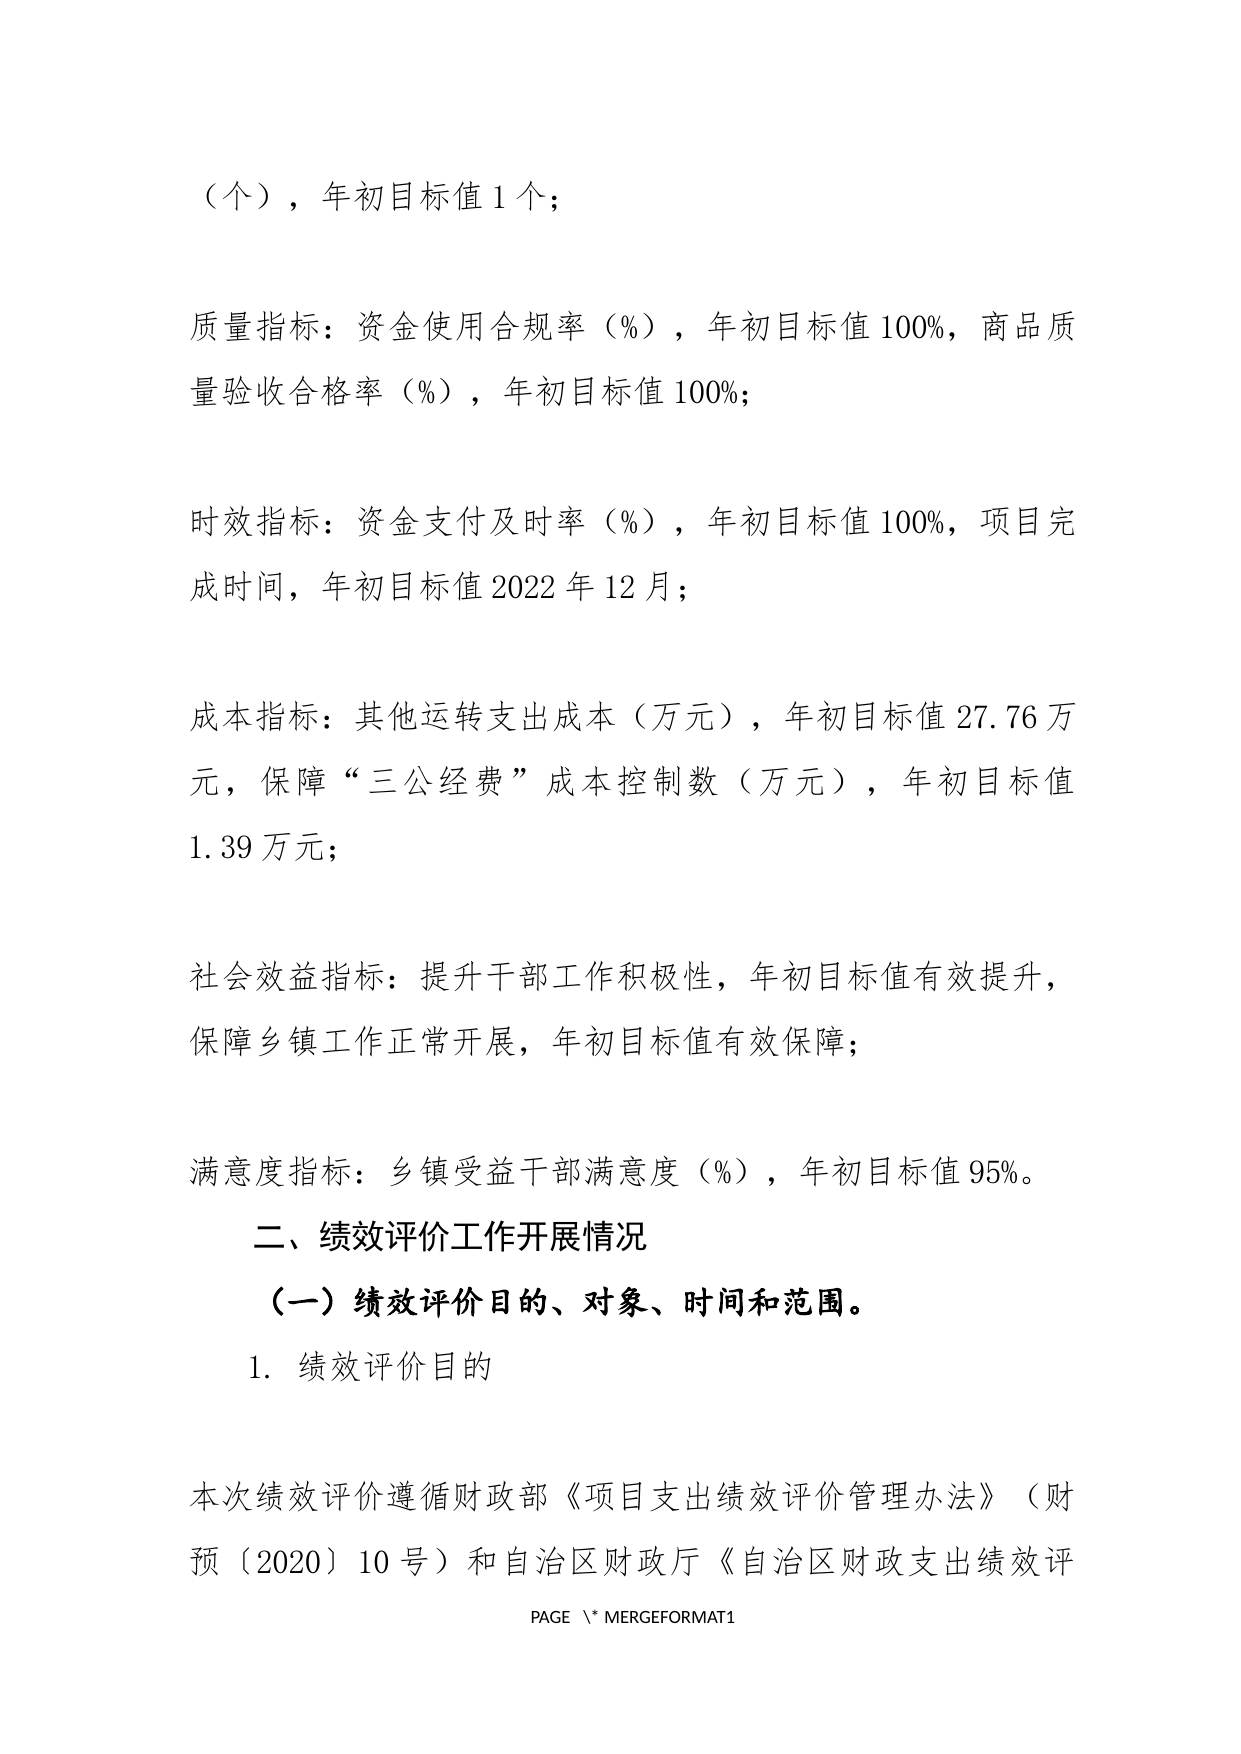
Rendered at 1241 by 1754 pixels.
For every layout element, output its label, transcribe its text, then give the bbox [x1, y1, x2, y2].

text （一）绩效评价目的、对象、时间和范围。 [187, 1267, 1078, 1332]
text 二、绩效评价工作开展情况 [187, 1202, 1078, 1267]
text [187, 162, 1078, 1202]
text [187, 1332, 1078, 1592]
